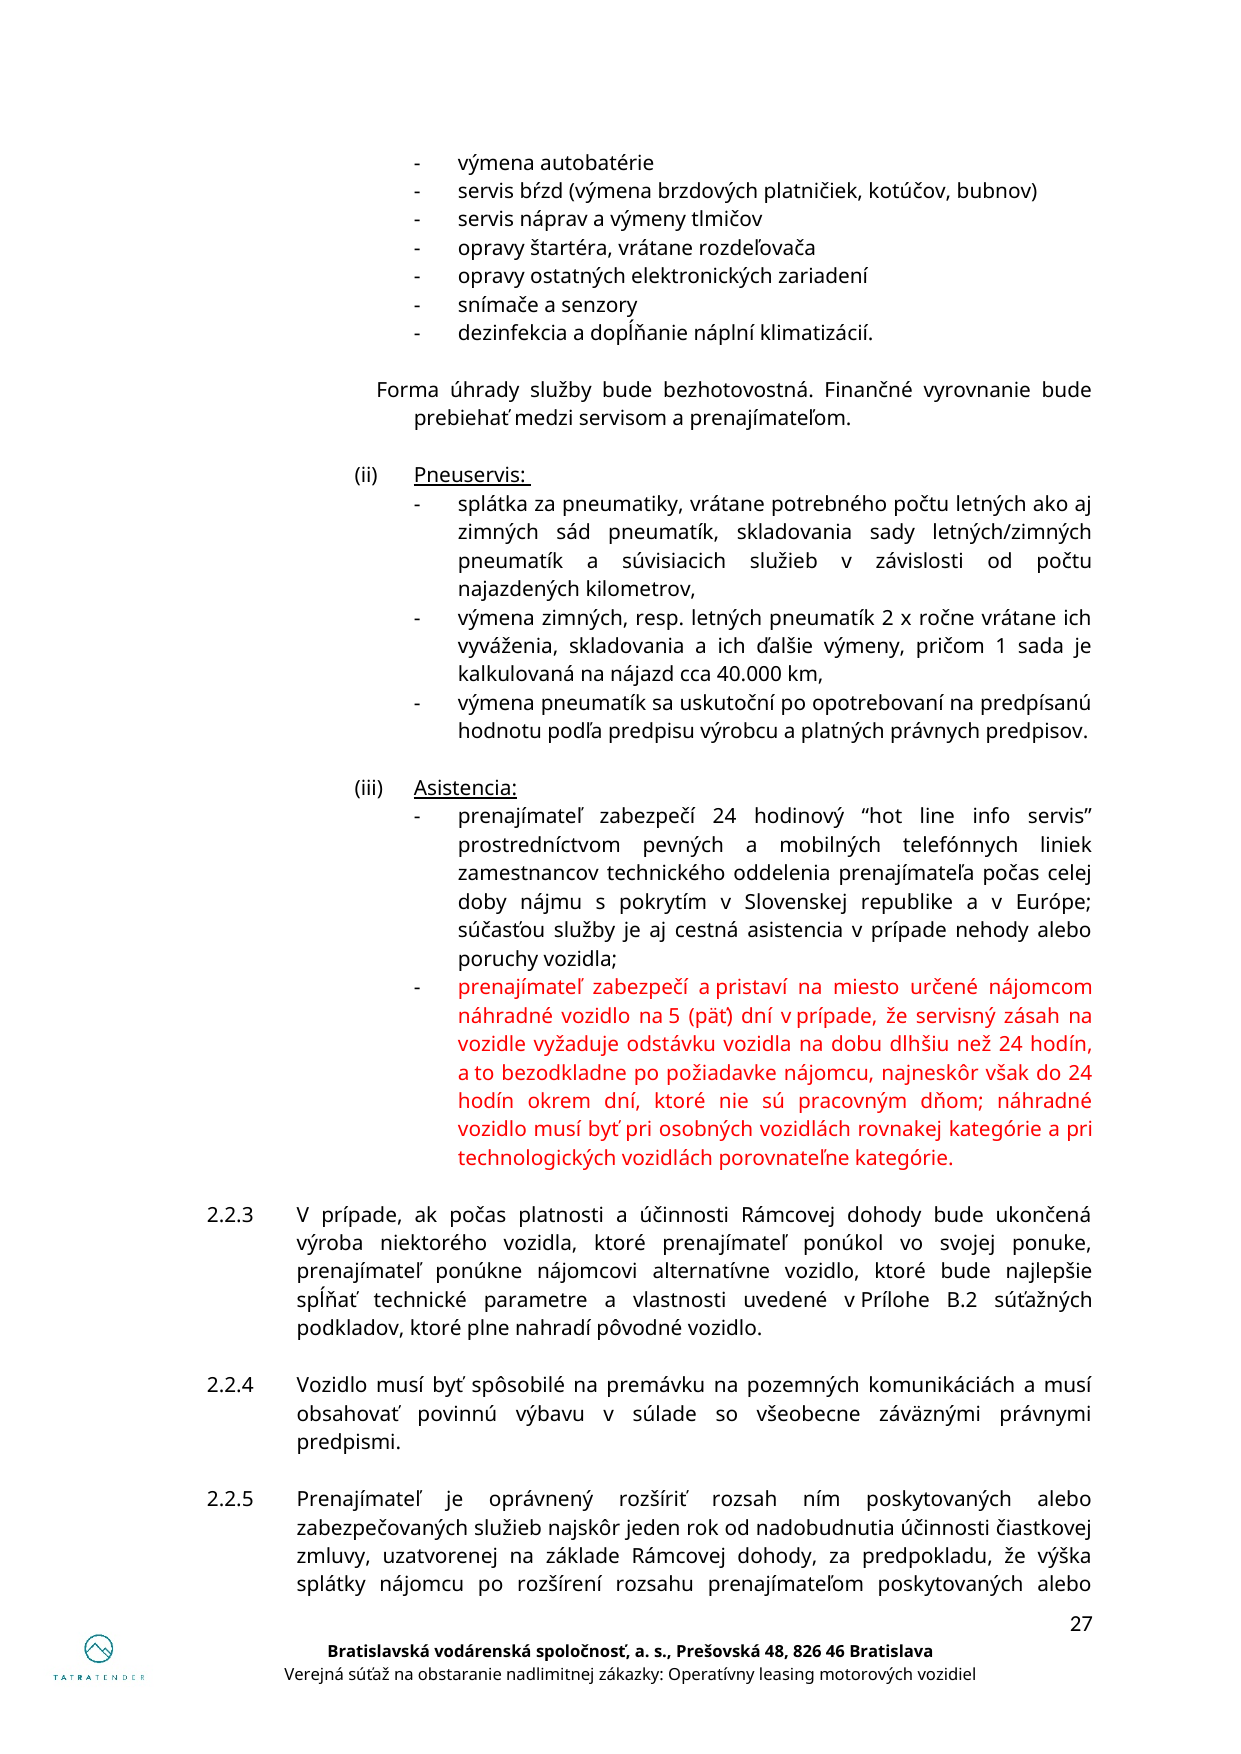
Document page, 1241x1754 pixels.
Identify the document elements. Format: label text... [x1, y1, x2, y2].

list prenajímateľ zabezpečí 24 hodinový “hot line info servis” prostredníctvom pevných a mobilných telefónnych liniek zamestnancov technického oddelenia prenajímateľa počas celej doby nájmu s pokrytím v Slovenskej republike a v Európe; súčasťou služby je aj cestná asistencia v prípade nehody alebo poruchy vozidla; [413, 802, 1093, 972]
list Pneuservis: [354, 460, 1093, 489]
list snímače a senzory [413, 290, 1093, 318]
list výmena zimných, resp. letných pneumatík 2 x ročne vrátane ich vyváženia, skladovania a ich ďalšie výmeny, pričom 1 sada je kalkulovaná na nájazd cca 40.000 km, [413, 603, 1093, 688]
list výmena autobatérie [413, 148, 1093, 176]
list servis bŕzd (výmena brzdových platničiek, kotúčov, bubnov) [413, 176, 1093, 204]
list prenajímateľ zabezpečí a pristaví na miesto určené nájomcom náhradné vozidlo na 5 (päť) dní v prípade, že servisný zásah na vozidle vyžaduje odstávku vozidla na dobu dlhšiu než 24 hodín, a to bezodkladne po požiadavke nájomcu, najneskôr však do 24 hodín okrem dní, ktoré nie sú pracovným dňom; náhradné vozidlo musí byť pri osobných vozidlách rovnakej kategórie a pri technologických vozidlách porovnateľne kategórie. [413, 972, 1093, 1171]
list opravy ostatných elektronických zariadení [413, 261, 1093, 290]
list servis náprav a výmeny tlmičov [413, 204, 1093, 233]
list splátka za pneumatiky, vrátane potrebného počtu letných ako aj zimných sád pneumatík, skladovania sady letných/zimných pneumatík a súvisiacich služieb v závislosti od počtu najazdených kilometrov, [413, 489, 1093, 603]
text Forma úhrady služby bude bezhotovostná. Finančné vyrovnanie bude prebiehať medzi servisom a prenajímateľom. [376, 375, 1093, 432]
list opravy štartéra, vrátane rozdeľovača [413, 233, 1093, 261]
list výmena pneumatík sa uskutoční po opotrebovaní na predpísanú hodnotu podľa predpisu výrobcu a platných právnych predpisov. [413, 688, 1093, 745]
picture [32, 1610, 165, 1704]
list Asistencia: [354, 773, 1093, 802]
list V prípade, ak počas platnosti a účinnosti Rámcovej dohody bude ukončená výroba niektorého vozidla, ktoré prenajímateľ ponúkol vo svojej ponuke, prenajímateľ ponúkne nájomcovi alternatívne vozidlo, ktoré bude najlepšie spĺňať technické parametre a vlastnosti uvedené v Prílohe B.2 súťažných podkladov, ktoré plne nahradí pôvodné vozidlo. [207, 1200, 1093, 1342]
list dezinfekcia a dopĺňanie náplní klimatizácií. [413, 318, 1093, 347]
list Vozidlo musí byť spôsobilé na premávku na pozemných komunikáciách a musí obsahovať povinnú výbavu v súlade so všeobecne záväznými právnymi predpismi. [207, 1370, 1093, 1456]
